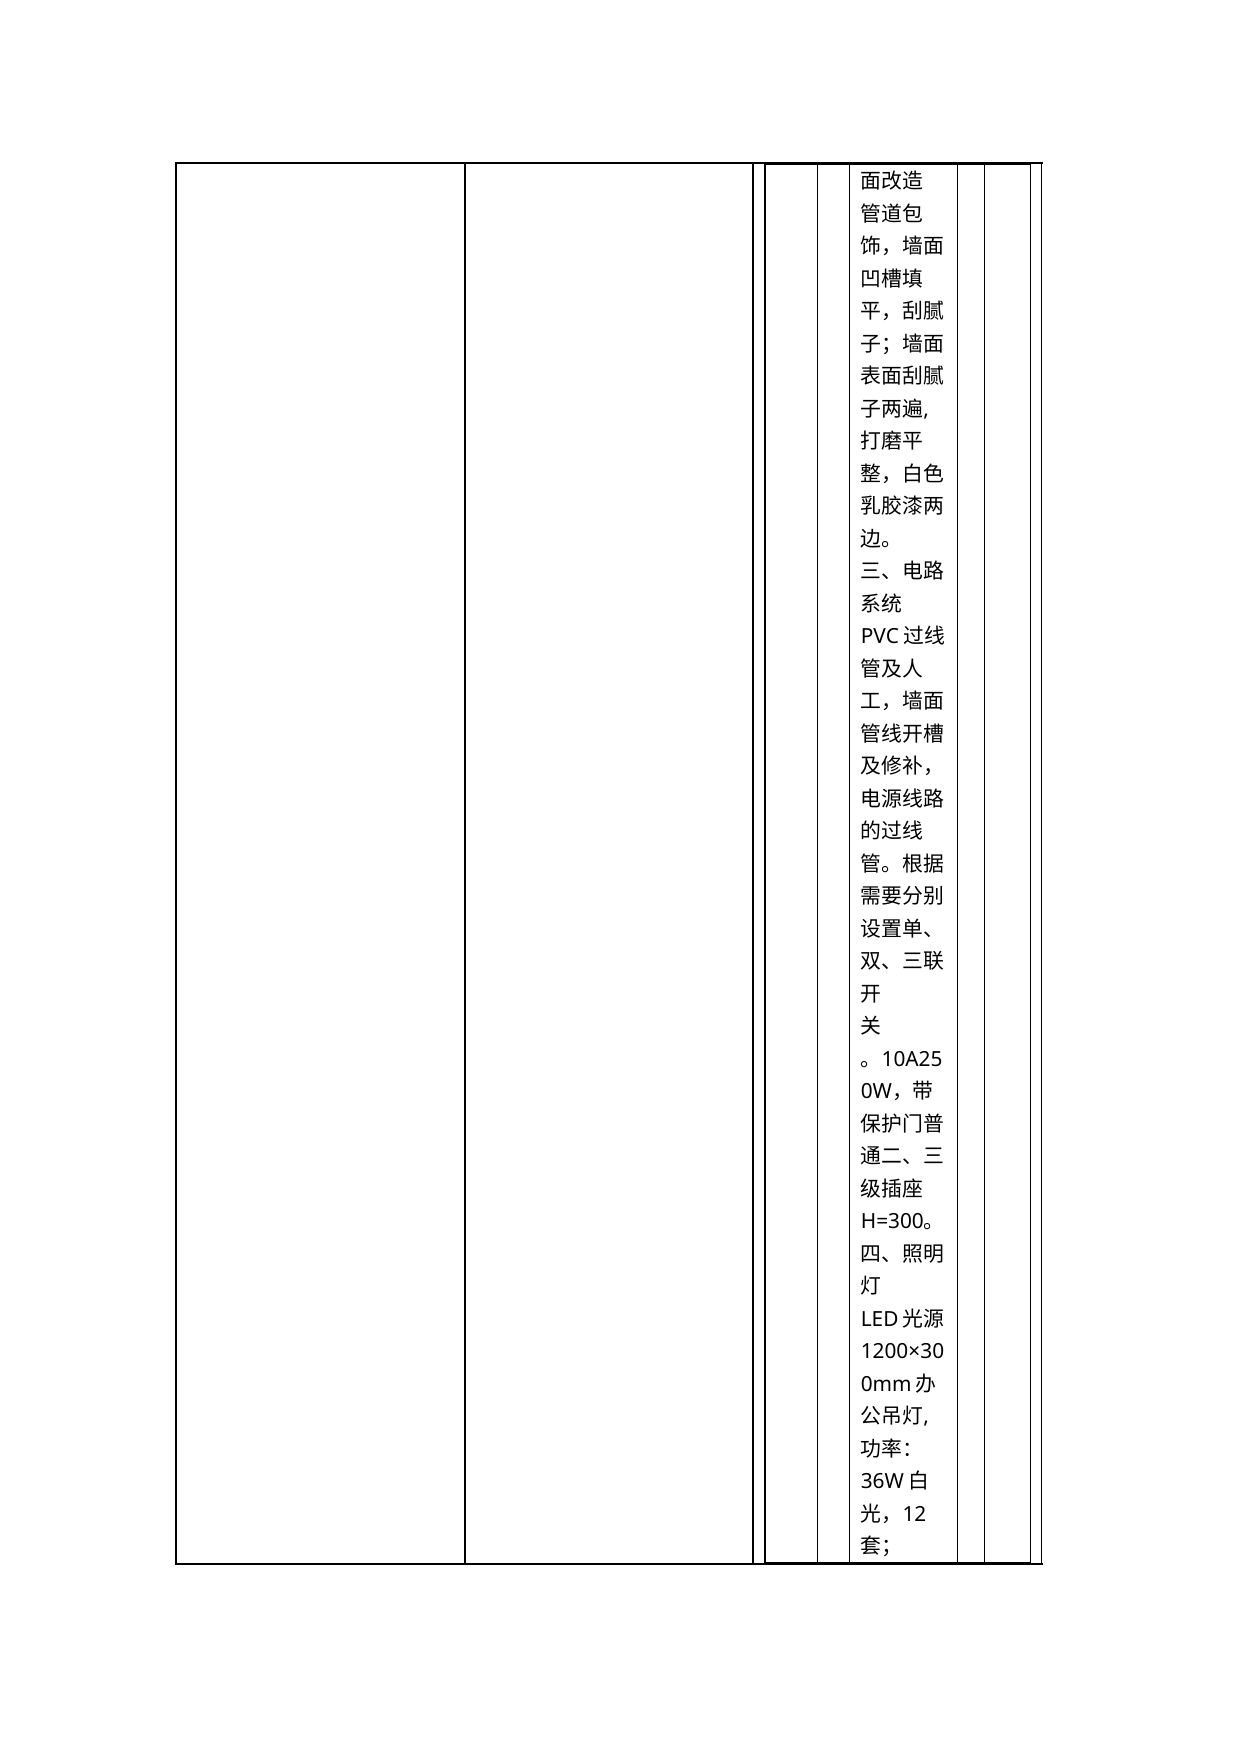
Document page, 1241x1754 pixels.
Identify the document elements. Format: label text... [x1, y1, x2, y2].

table_cell [818, 165, 849, 1562]
table_cell [466, 164, 752, 1563]
table_cell [850, 165, 957, 1562]
table_cell [766, 165, 817, 1562]
table_cell [958, 165, 984, 1562]
table_cell [1031, 164, 1041, 1563]
table_cell [985, 165, 1030, 1562]
table_cell 1 [177, 164, 464, 1563]
table_cell [754, 164, 764, 1563]
